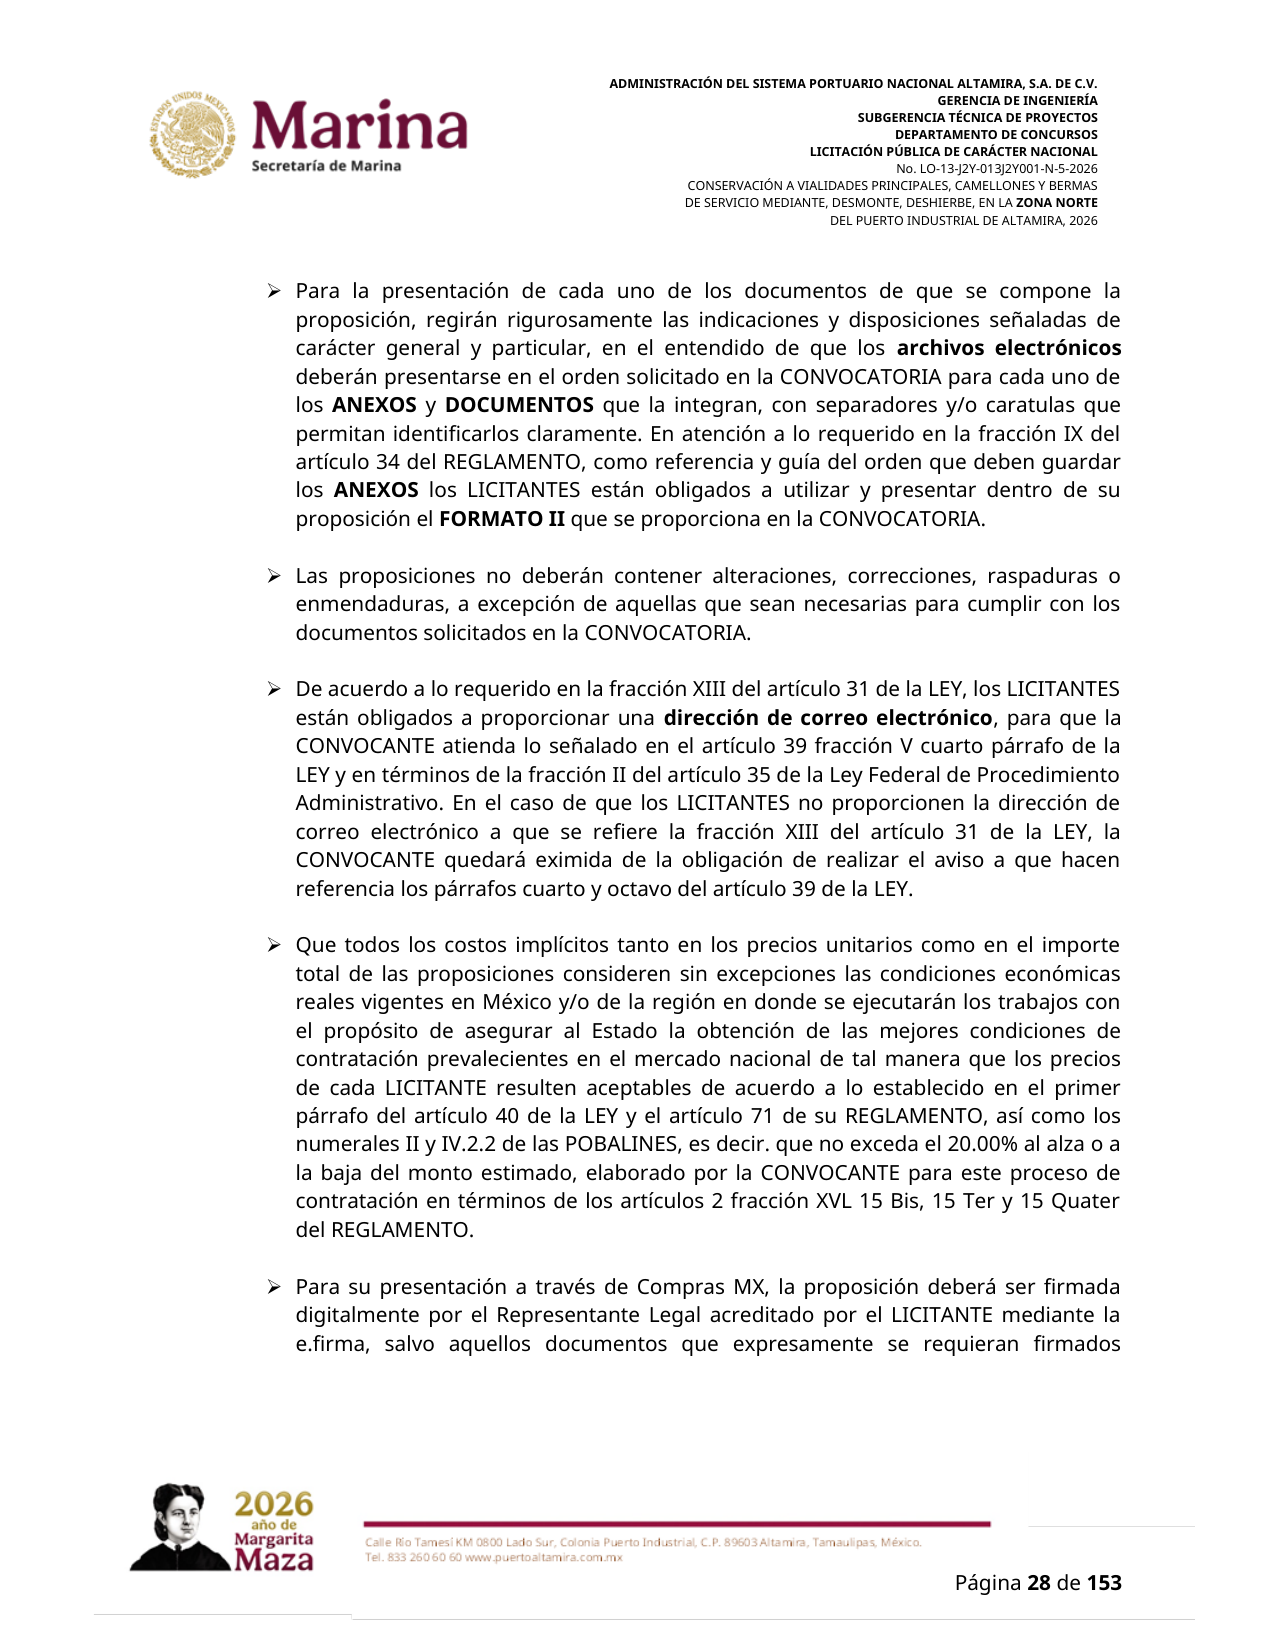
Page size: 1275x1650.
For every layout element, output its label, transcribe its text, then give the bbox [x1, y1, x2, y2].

picture [102, 56, 515, 208]
list Las proposiciones no deberán contener alteraciones, correcciones, raspaduras o enmendaduras, a excepción de aquellas que sean necesarias para cumplir con los documentos solicitados en la CONVOCATORIA. [266, 561, 1122, 646]
list Que todos los costos implícitos tanto en los precios unitarios como en el importe total de las proposiciones consideren sin excepciones las condiciones económicas reales vigentes en México y/o de la región en donde se ejecutarán los trabajos con el propósito de asegurar al Estado la obtención de las mejores condiciones de contratación prevalecientes en el mercado nacional de tal manera que los precios de cada LICITANTE resulten aceptables de acuerdo a lo establecido en el primer párrafo del artículo 40 de la LEY y el artículo 71 de su REGLAMENTO, así como los numerales II y IV.2.2 de las POBALINES, es decir. que no exceda el 20.00% al alza o a la baja del monto estimado, elaborado por la CONVOCANTE para este proceso de contratación en términos de los artículos 2 fracción XVL 15 Bis, 15 Ter y 15 Quater del REGLAMENTO. [266, 931, 1122, 1243]
list De acuerdo a lo requerido en la fracción XIII del artículo 31 de la LEY, los LICITANTES están obligados a proporcionar una dirección de correo electrónico, para que la CONVOCANTE atienda lo señalado en el artículo 39 fracción V cuarto párrafo de la LEY y en términos de la fracción II del artículo 35 de la Ley Federal de Procedimiento Administrativo. En el caso de que los LICITANTES no proporcionen la dirección de correo electrónico a que se refiere la fracción XIII del artículo 31 de la LEY, la CONVOCANTE quedará eximida de la obligación de realizar el aviso a que hacen referencia los párrafos cuarto y octavo del artículo 39 de la LEY. [266, 674, 1122, 902]
picture [93, 1452, 1195, 1621]
list Para la presentación de cada uno de los documentos de que se compone la proposición, regirán rigurosamente las indicaciones y disposiciones señaladas de carácter general y particular, en el entendido de que los archivos electrónicos deberán presentarse en el orden solicitado en la CONVOCATORIA para cada uno de los ANEXOS y DOCUMENTOS que la integran, con separadores y/o caratulas que permitan identificarlos claramente. En atención a lo requerido en la fracción IX del artículo 34 del REGLAMENTO, como referencia y guía del orden que deben guardar los ANEXOS los LICITANTES están obligados a utilizar y presentar dentro de su proposición el FORMATO II que se proporciona en la CONVOCATORIA. [266, 276, 1122, 532]
